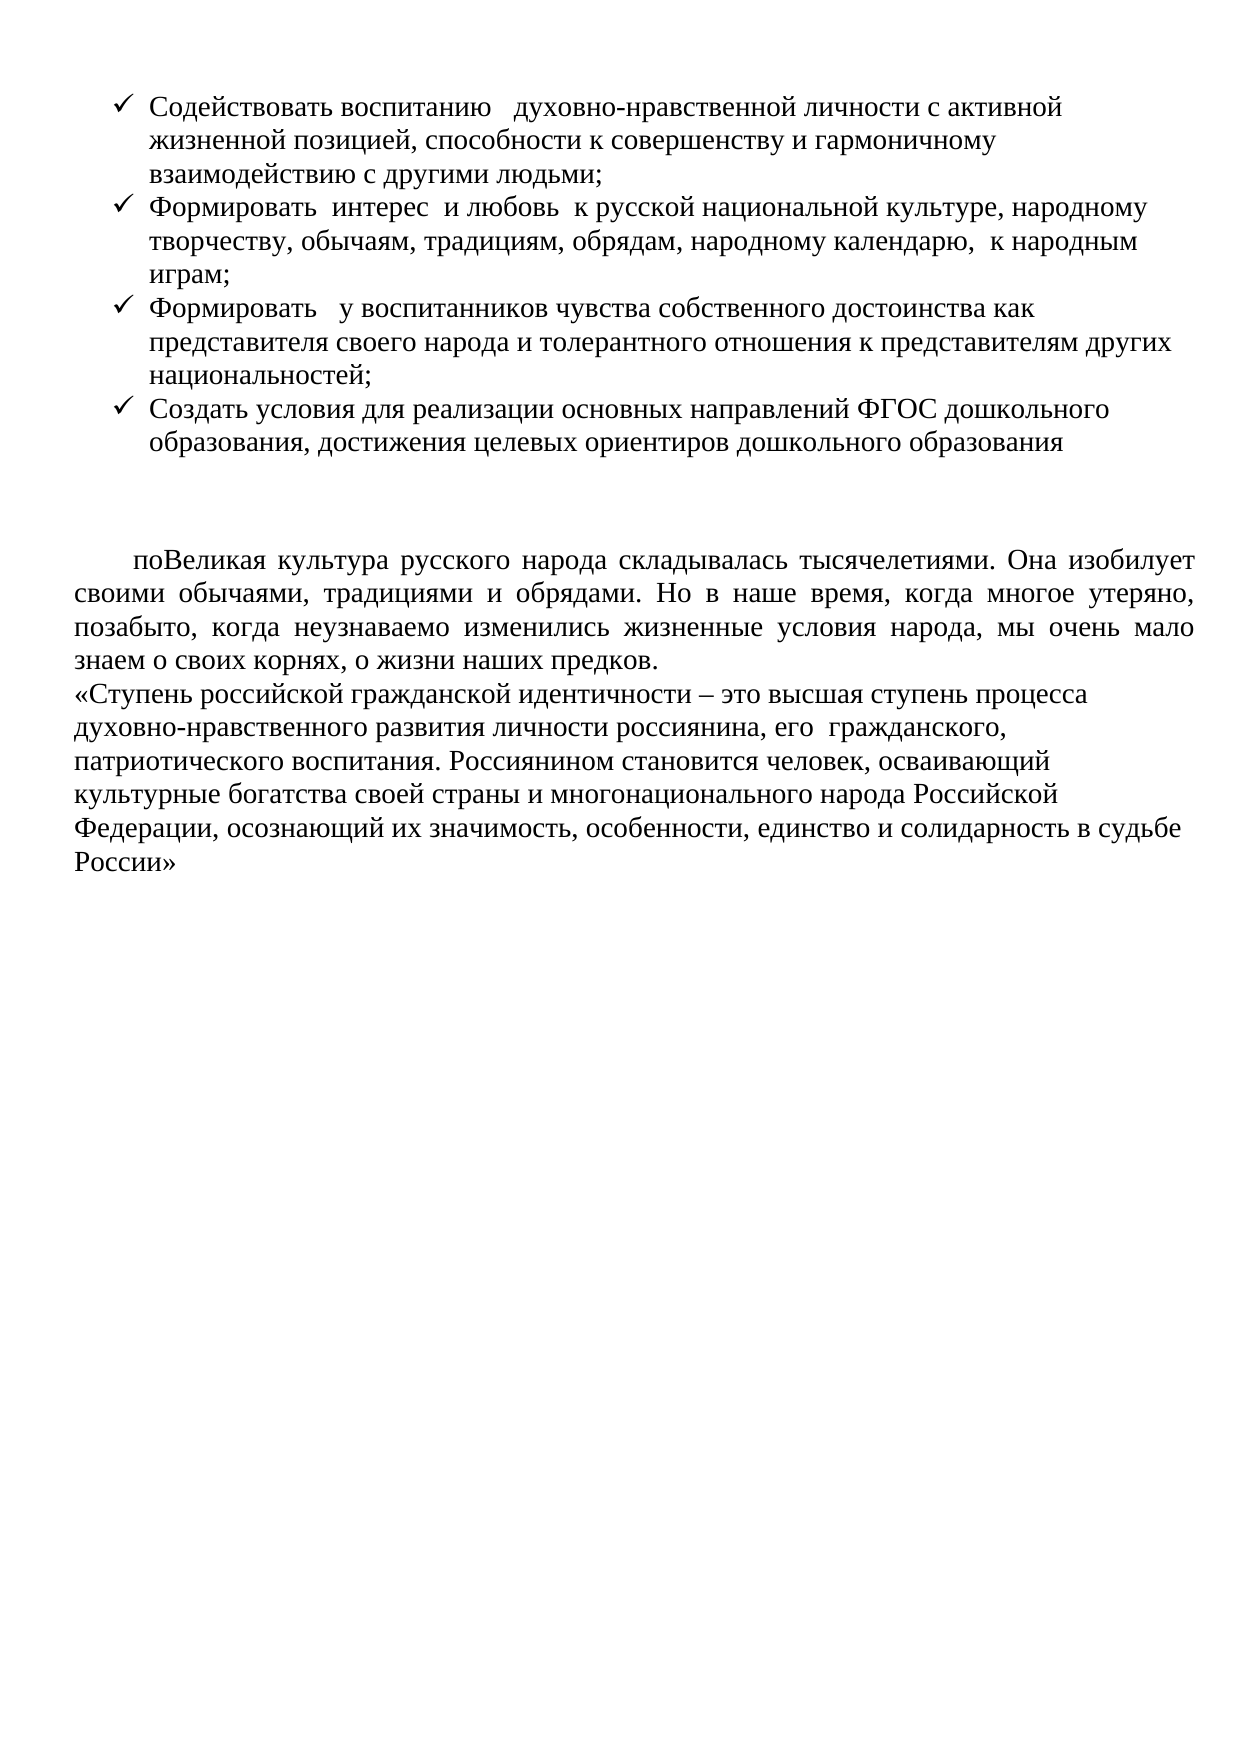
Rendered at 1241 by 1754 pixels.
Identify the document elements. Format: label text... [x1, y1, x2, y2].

list Содействовать воспитанию духовно-нравственной личности с активной жизненной позицией, способности к совершенству и гармоничному взаимодействию с другими людьми; [111, 89, 1196, 189]
list Формировать у воспитанников чувства собственного достоинства как представителя своего народа и толерантного отношения к представителям других национальностей; [111, 290, 1196, 391]
text «Ступень российской гражданской идентичности – это высшая ступень процесса духовно-нравственного развития личности россиянина, его гражданского, патриотического воспитания. Россиянином становится человек, осваивающий культурные богатства своей страны и многонационального народа Российской Федерации, осознающий их значимость, особенности, единство и солидарность в судьбе России» [74, 676, 1196, 877]
text поВеликая культура русского народа складывалась тысячелетиями. Она изобилует своими обычаями, традициями и обрядами. Но в наше время, когда многое утеряно, позабыто, когда неузнаваемо изменились жизненные условия народа, мы очень мало знаем о своих корнях, о жизни наших предков. [74, 542, 1196, 676]
list Создать условия для реализации основных направлений ФГОС дошкольного образования, достижения целевых ориентиров дошкольного образования [111, 391, 1196, 458]
list Формировать интерес и любовь к русской национальной культуре, народному творчеству, обычаям, традициям, обрядам, народному календарю, к народным играм; [111, 189, 1196, 290]
